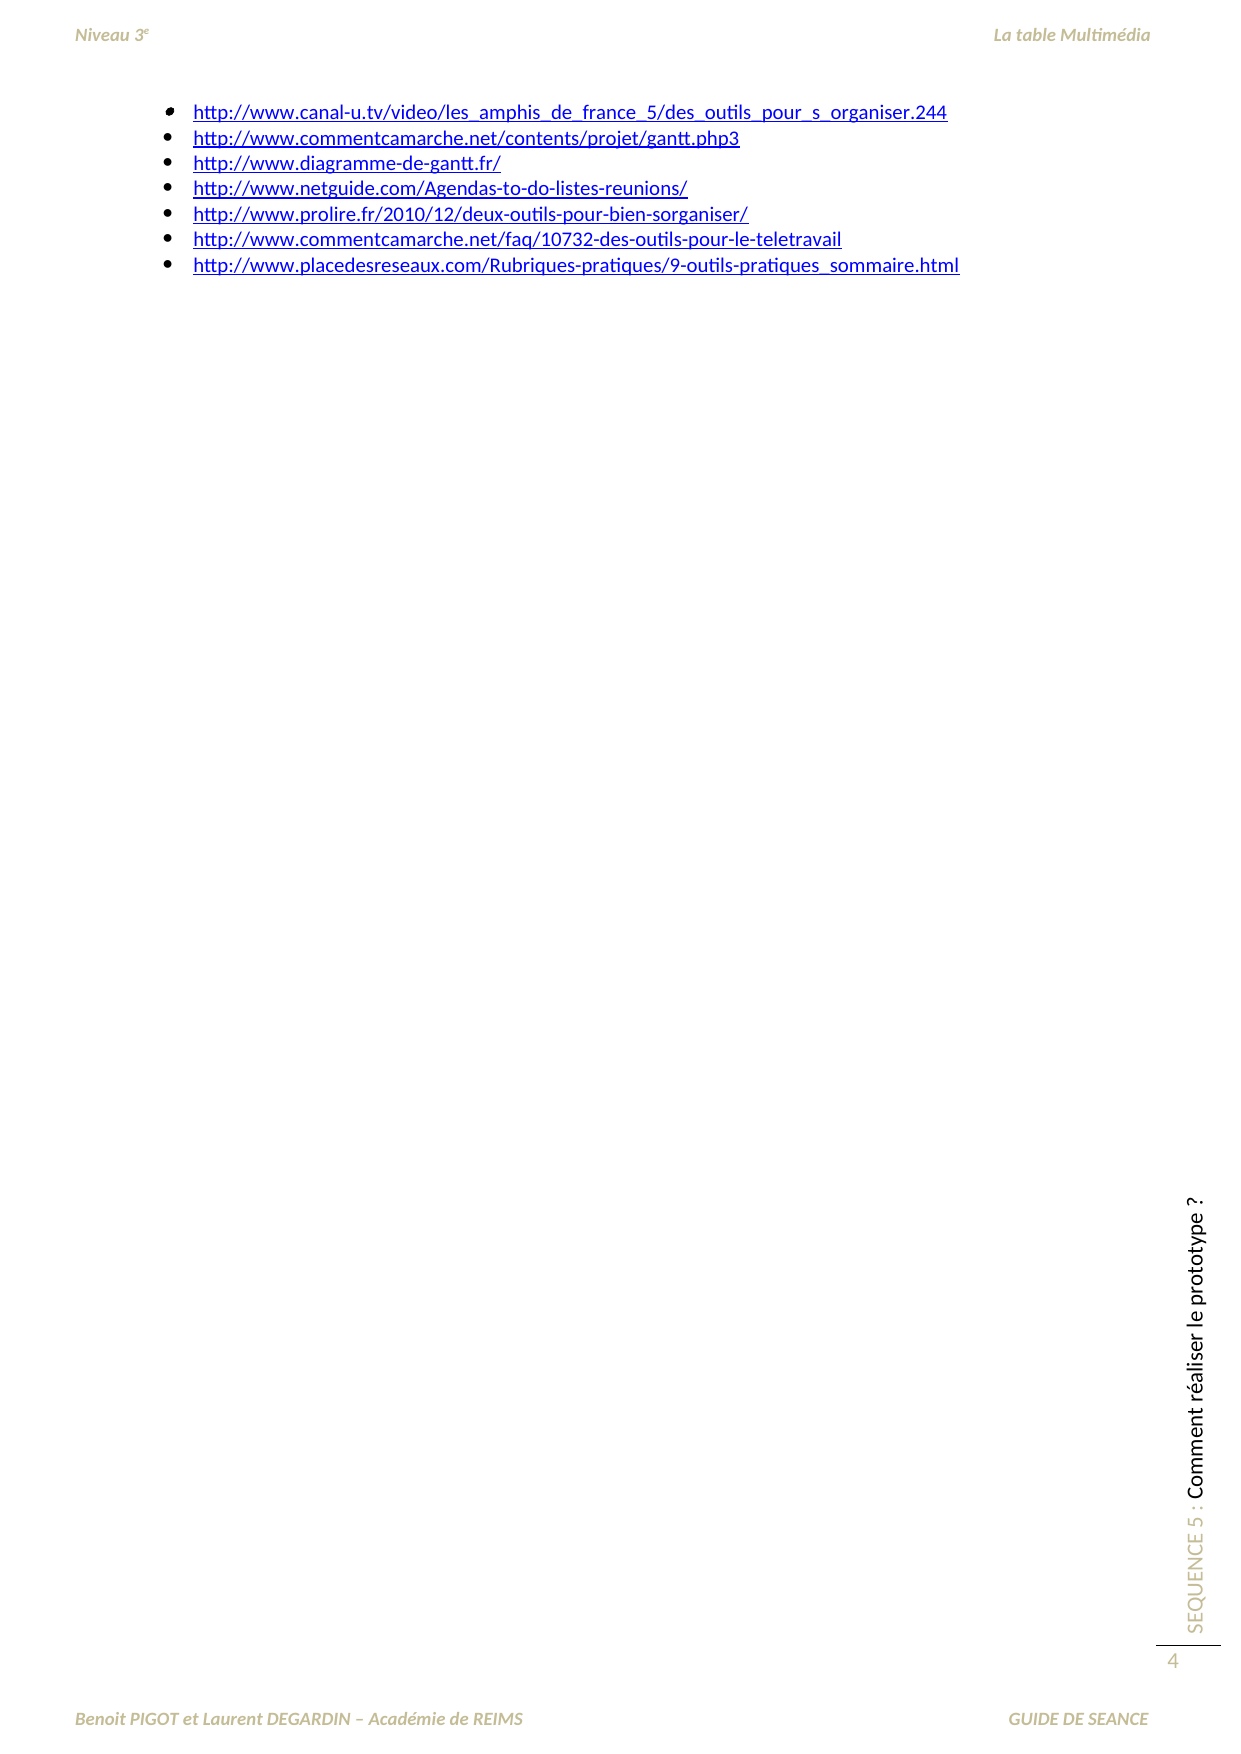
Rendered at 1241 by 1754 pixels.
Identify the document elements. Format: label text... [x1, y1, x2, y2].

list http://www.diagramme-de-gantt.fr/ [164, 150, 1157, 176]
list http://www.placedesreseaux.com/Rubriques-pratiques/9-outils-pratiques_sommaire.html [164, 252, 1157, 277]
list http://www.commentcamarche.net/faq/10732-des-outils-pour-le-teletravail [164, 226, 1157, 252]
list http://www.prolire.fr/2010/12/deux-outils-pour-bien-sorganiser/ [164, 201, 1157, 226]
list http://www.commentcamarche.net/contents/projet/gantt.php3 [164, 125, 1157, 150]
list http://www.canal-u.tv/video/les_amphis_de_france_5/des_outils_pour_s_organiser.244 [164, 99, 1157, 125]
list http://www.netguide.com/Agendas-to-do-listes-reunions/ [164, 176, 1157, 201]
